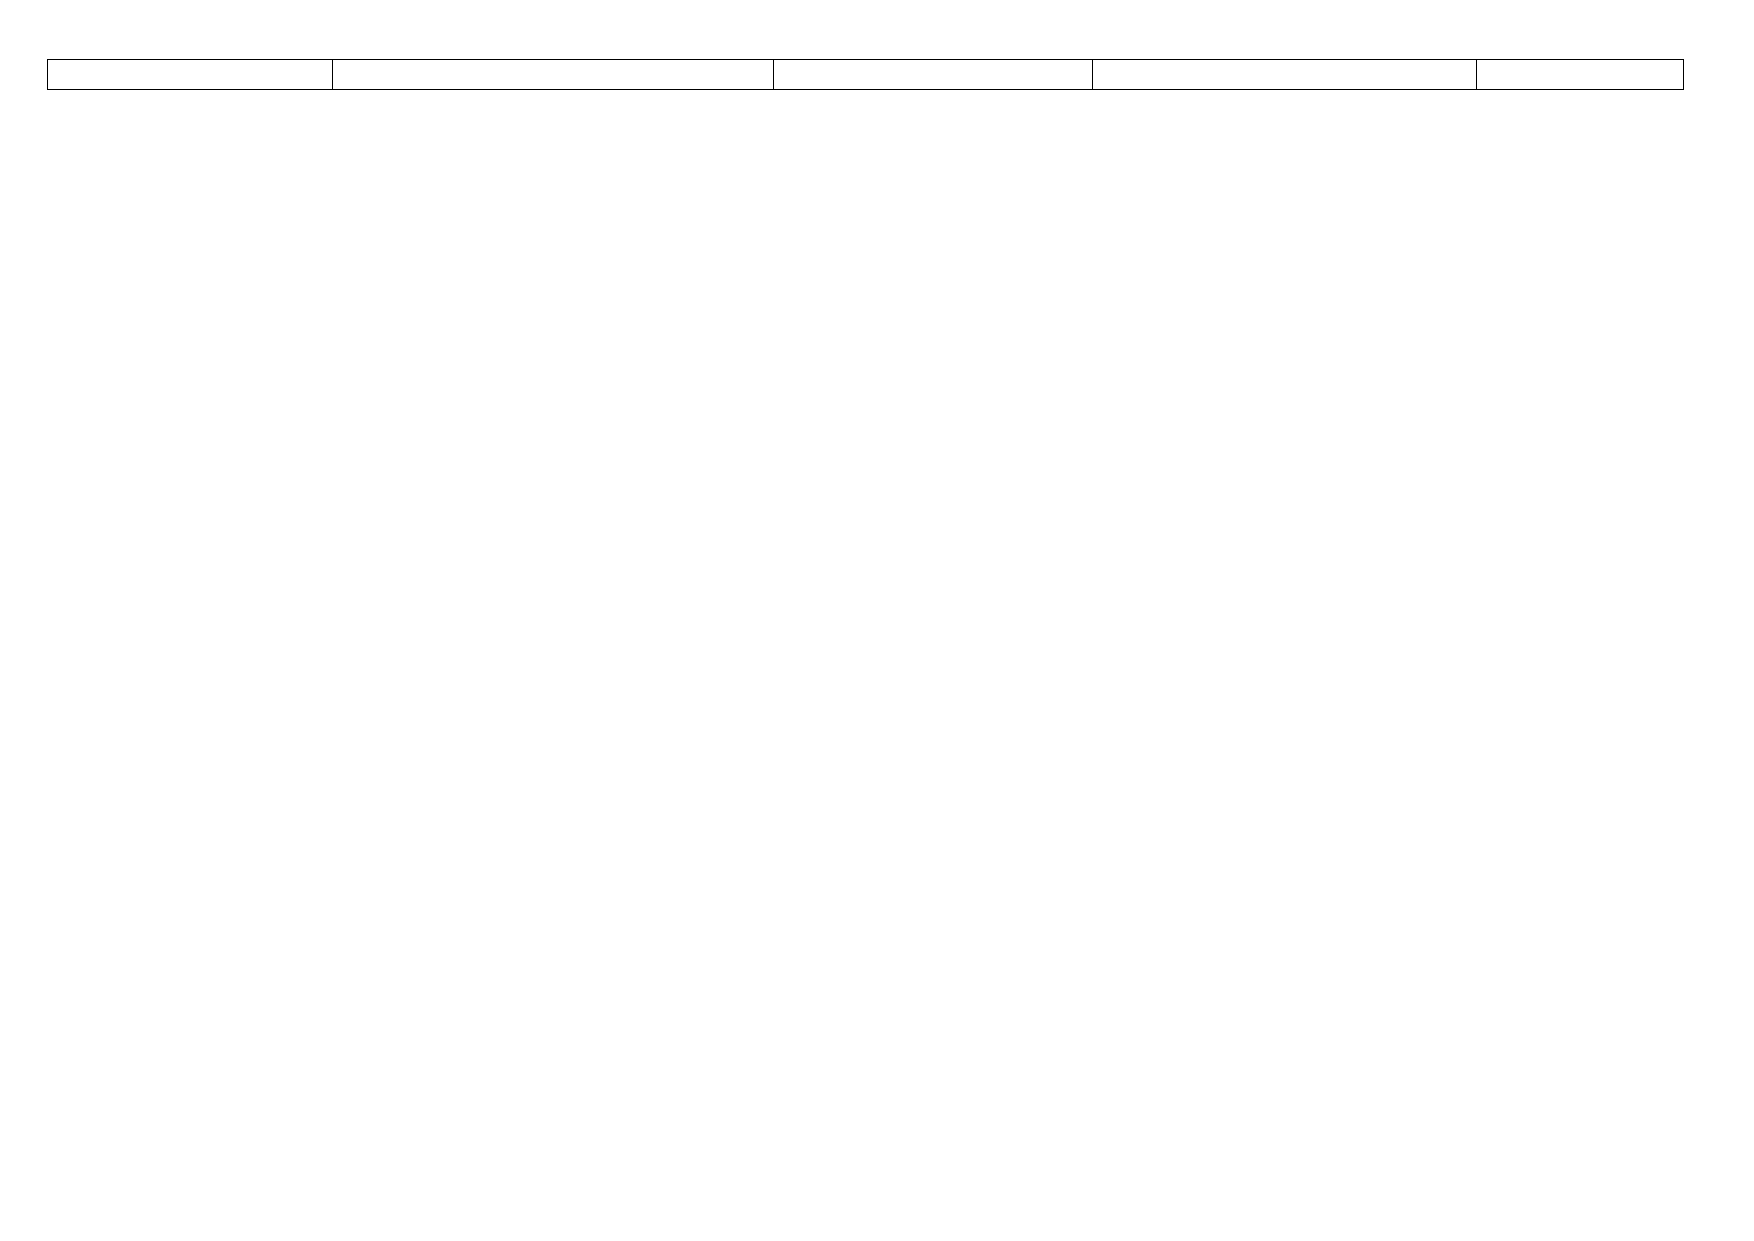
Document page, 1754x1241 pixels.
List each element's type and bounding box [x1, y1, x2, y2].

table_cell [1477, 60, 1683, 89]
table_cell [774, 60, 1092, 89]
table_cell [48, 60, 332, 89]
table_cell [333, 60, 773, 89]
table_cell [1093, 60, 1476, 89]
